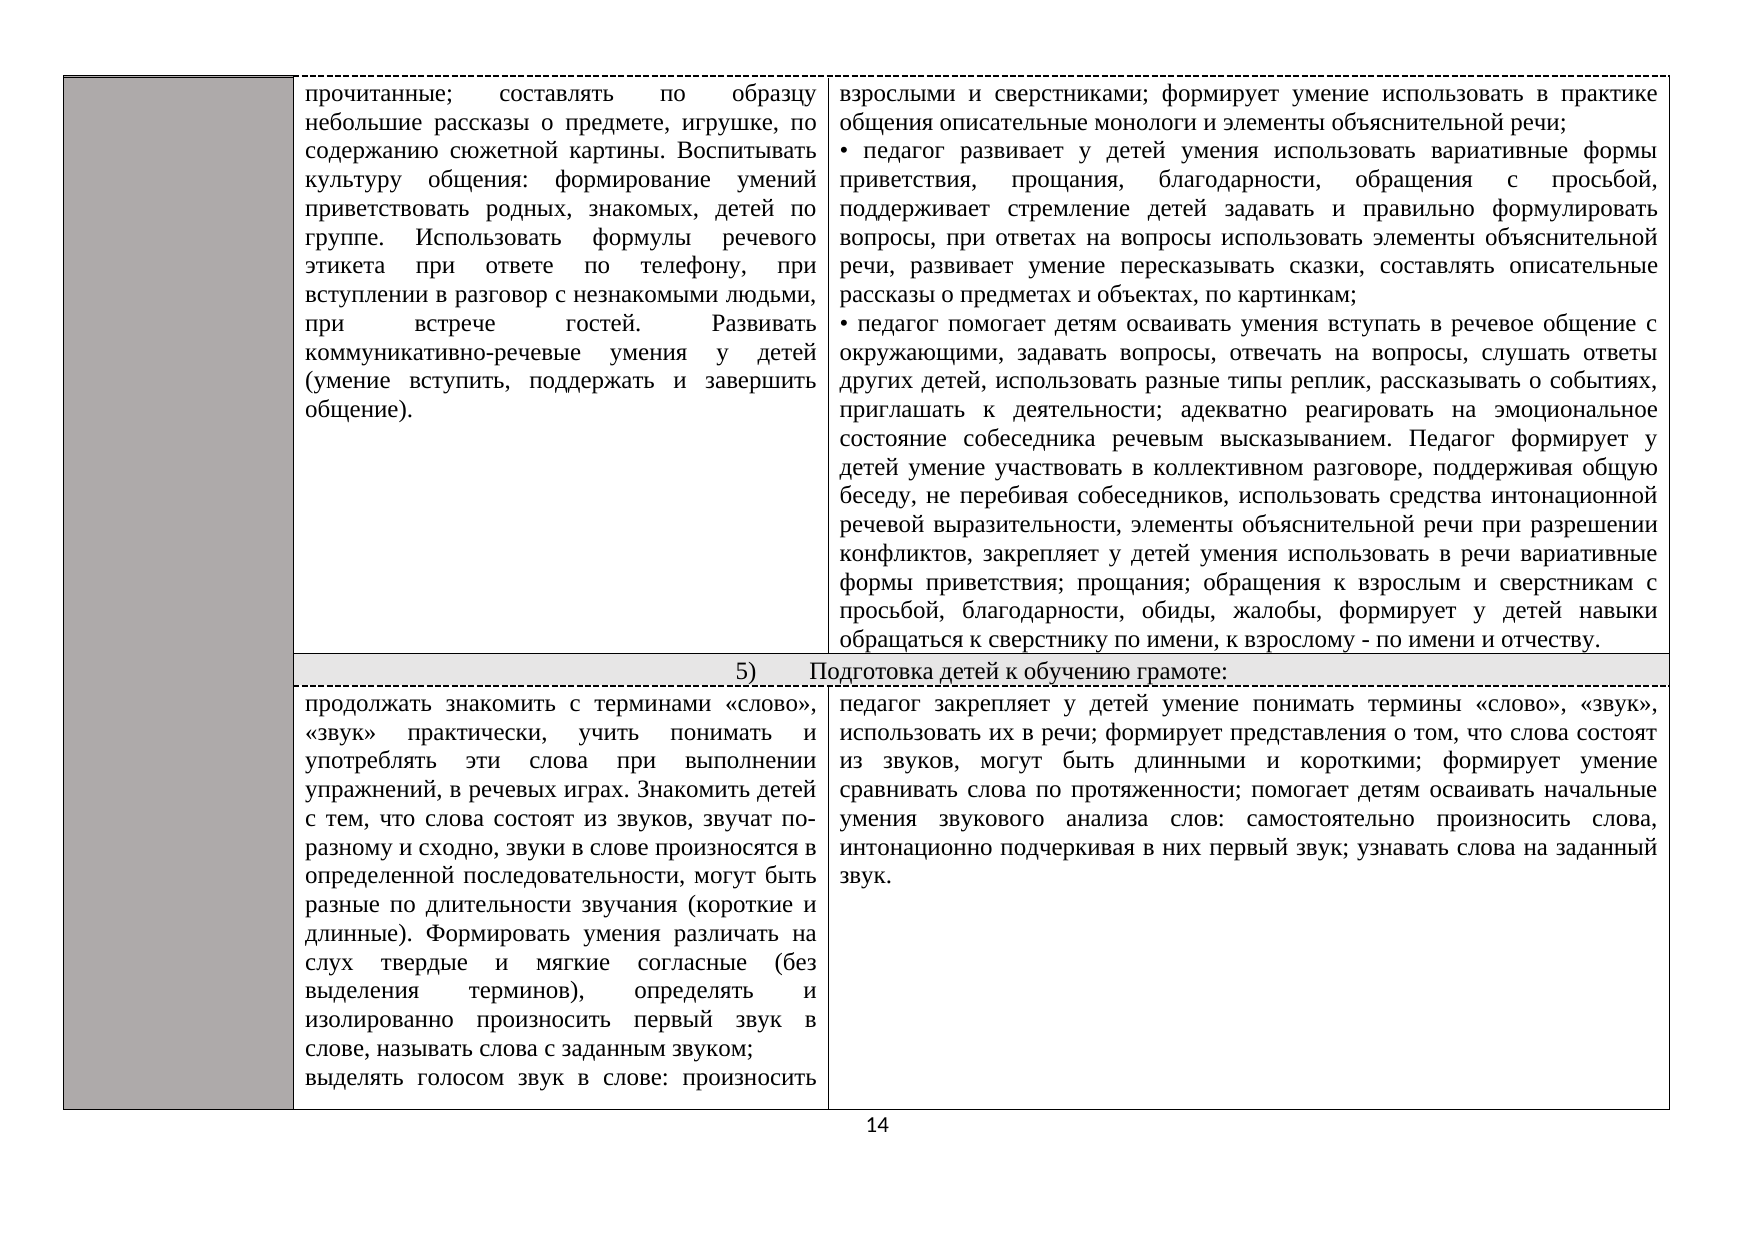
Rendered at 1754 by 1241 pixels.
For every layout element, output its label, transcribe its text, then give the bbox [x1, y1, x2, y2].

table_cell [294, 75, 828, 653]
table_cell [828, 75, 1669, 653]
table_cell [294, 685, 828, 1109]
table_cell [829, 685, 1669, 1109]
table_cell 5) Подготовка детей к обучению грамоте: [294, 654, 1669, 685]
